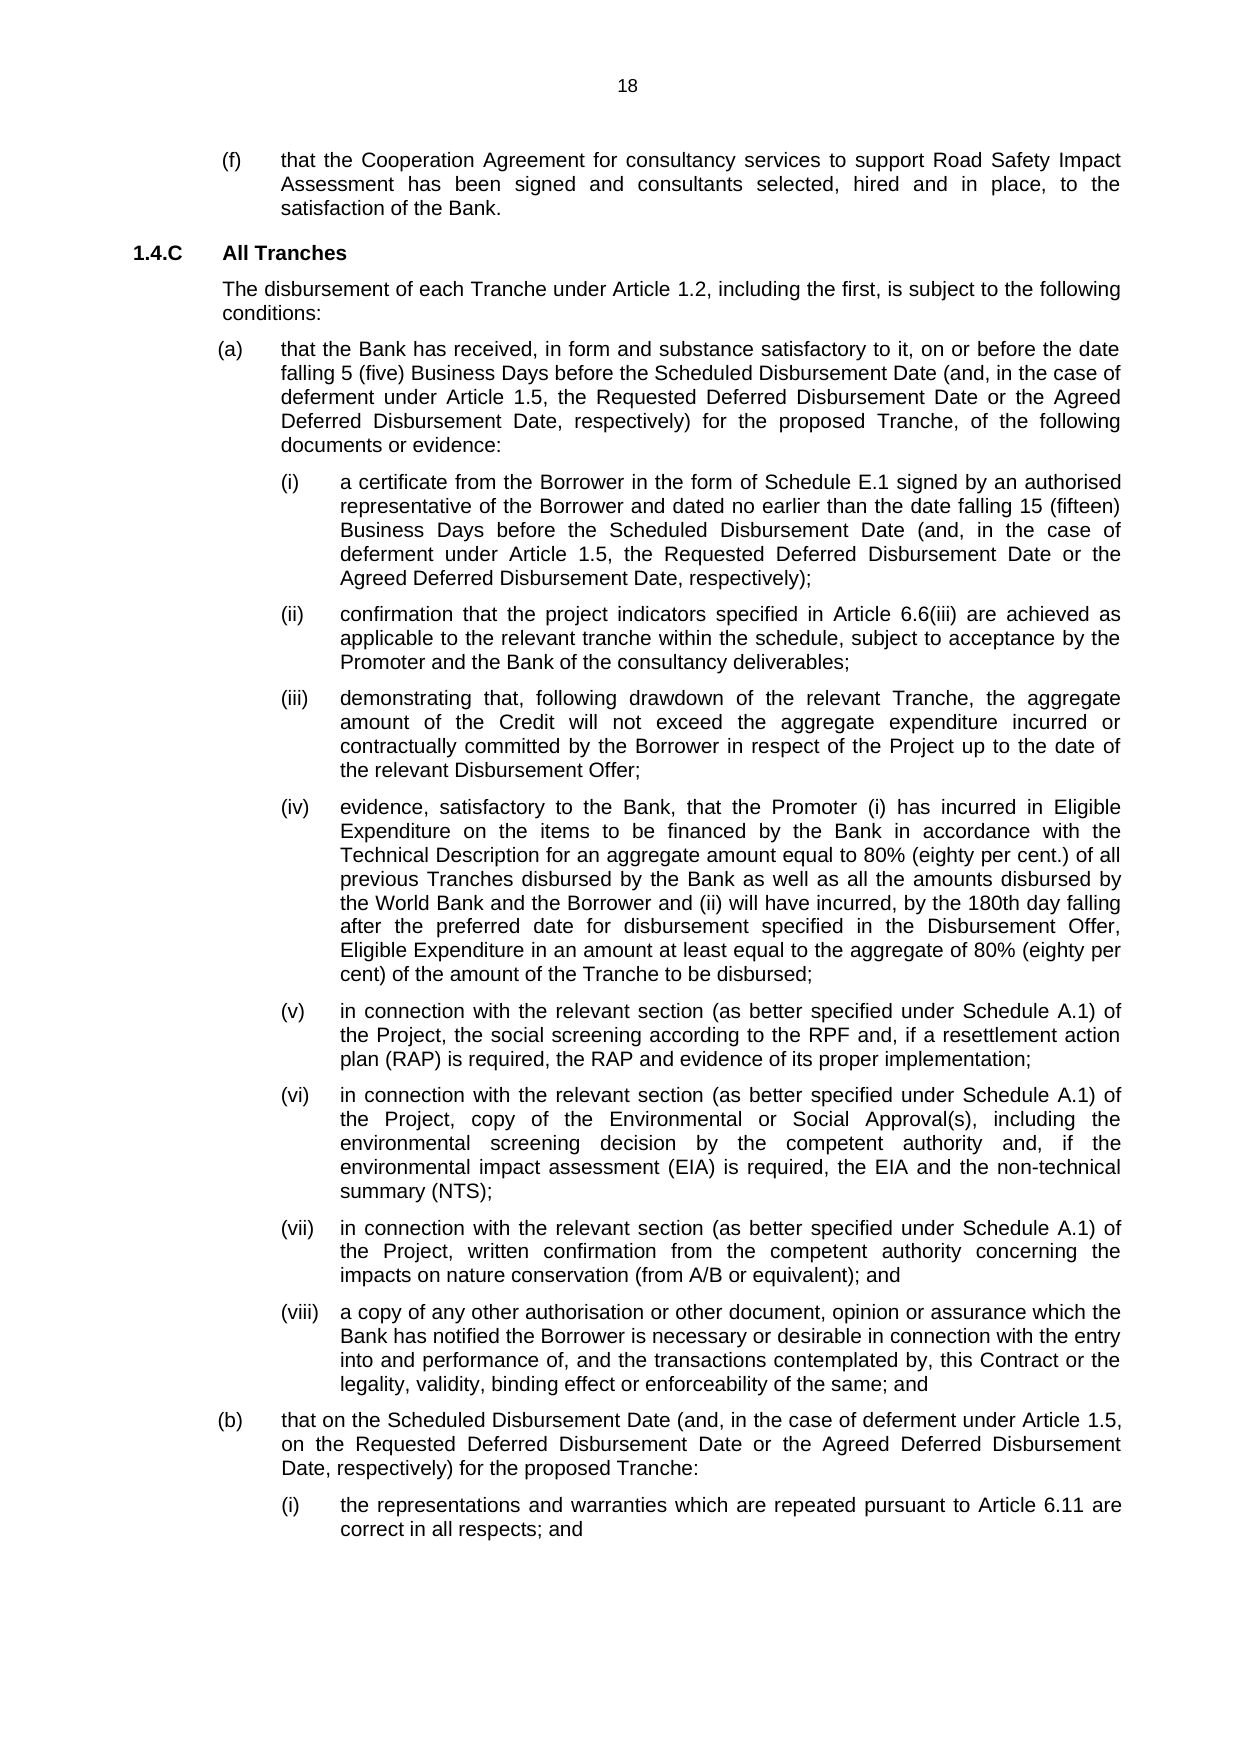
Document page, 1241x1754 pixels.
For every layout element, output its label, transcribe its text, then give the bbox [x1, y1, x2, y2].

list demonstrating that, following drawdown of the relevant Tranche, the aggregate amount of the Credit will not exceed the aggregate expenditure incurred or contractually committed by the Borrower in respect of the Project up to the date of the relevant Disbursement Offer; [281, 686, 1122, 782]
text The disbursement of each Tranche under Article 1.2, including the first, is subject to the following conditions: [222, 277, 1122, 325]
list in connection with the relevant section (as better specified under Schedule A.1) of the Project, written confirmation from the competent authority concerning the impacts on nature conservation (from A/B or equivalent); and [281, 1215, 1122, 1287]
text (b) that on the Scheduled Disbursement Date (and, in the case of deferment under Article 1.5, on the Requested Deferred Disbursement Date or the Agreed Deferred Disbursement Date, respectively) for the proposed Tranche: [217, 1408, 1122, 1480]
list in connection with the relevant section (as better specified under Schedule A.1) of the Project, the social screening according to the RPF and, if a resettlement action plan (RAP) is required, the RAP and evidence of its proper implementation; [281, 999, 1122, 1071]
list that the Cooperation Agreement for consultancy services to support Road Safety Impact Assessment has been signed and consultants selected, hired and in place, to the satisfaction of the Bank. [222, 148, 1122, 219]
list the representations and warranties which are repeated pursuant to Article 6.11 are correct in all respects; and [281, 1492, 1122, 1540]
text (a) that the Bank has received, in form and substance satisfactory to it, on or before the date falling 5 (five) Business Days before the Scheduled Disbursement Date (and, in the case of deferment under Article 1.5, the Requested Deferred Disbursement Date or the Agreed Deferred Disbursement Date, respectively) for the proposed Tranche, of the following documents or evidence: [217, 337, 1122, 457]
list a certificate from the Borrower in the form of Schedule E.1 signed by an authorised representative of the Borrower and dated no earlier than the date falling 15 (fifteen) Business Days before the Scheduled Disbursement Date (and, in the case of deferment under Article 1.5, the Requested Deferred Disbursement Date or the Agreed Deferred Disbursement Date, respectively); [281, 469, 1122, 589]
list evidence, satisfactory to the Bank, that the Promoter (i) has incurred in Eligible Expenditure on the items to be financed by the Bank in accordance with the Technical Description for an aggregate amount equal to 80% (eighty per cent.) of all previous Tranches disbursed by the Bank as well as all the amounts disbursed by the World Bank and the Borrower and (ii) will have incurred, by the 180th day falling after the preferred date for disbursement specified in the Disbursement Offer, Eligible Expenditure in an amount at least equal to the aggregate of 80% (eighty per cent) of the amount of the Tranche to be disbursed; [281, 794, 1122, 986]
list confirmation that the project indicators specified in Article 6.6(iii) are achieved as applicable to the relevant tranche within the schedule, subject to acceptance by the Promoter and the Bank of the consultancy deliverables; [281, 602, 1122, 674]
list a copy of any other authorisation or other document, opinion or assurance which the Bank has notified the Borrower is necessary or desirable in connection with the entry into and performance of, and the transactions contemplated by, this Contract or the legality, validity, binding effect or enforceability of the same; and [281, 1300, 1122, 1396]
subtitle All Tranches [133, 240, 1122, 264]
list in connection with the relevant section (as better specified under Schedule A.1) of the Project, copy of the Environmental or Social Approval(s), including the environmental screening decision by the competent authority and, if the environmental impact assessment (EIA) is required, the EIA and the non-technical summary (NTS); [281, 1083, 1122, 1203]
